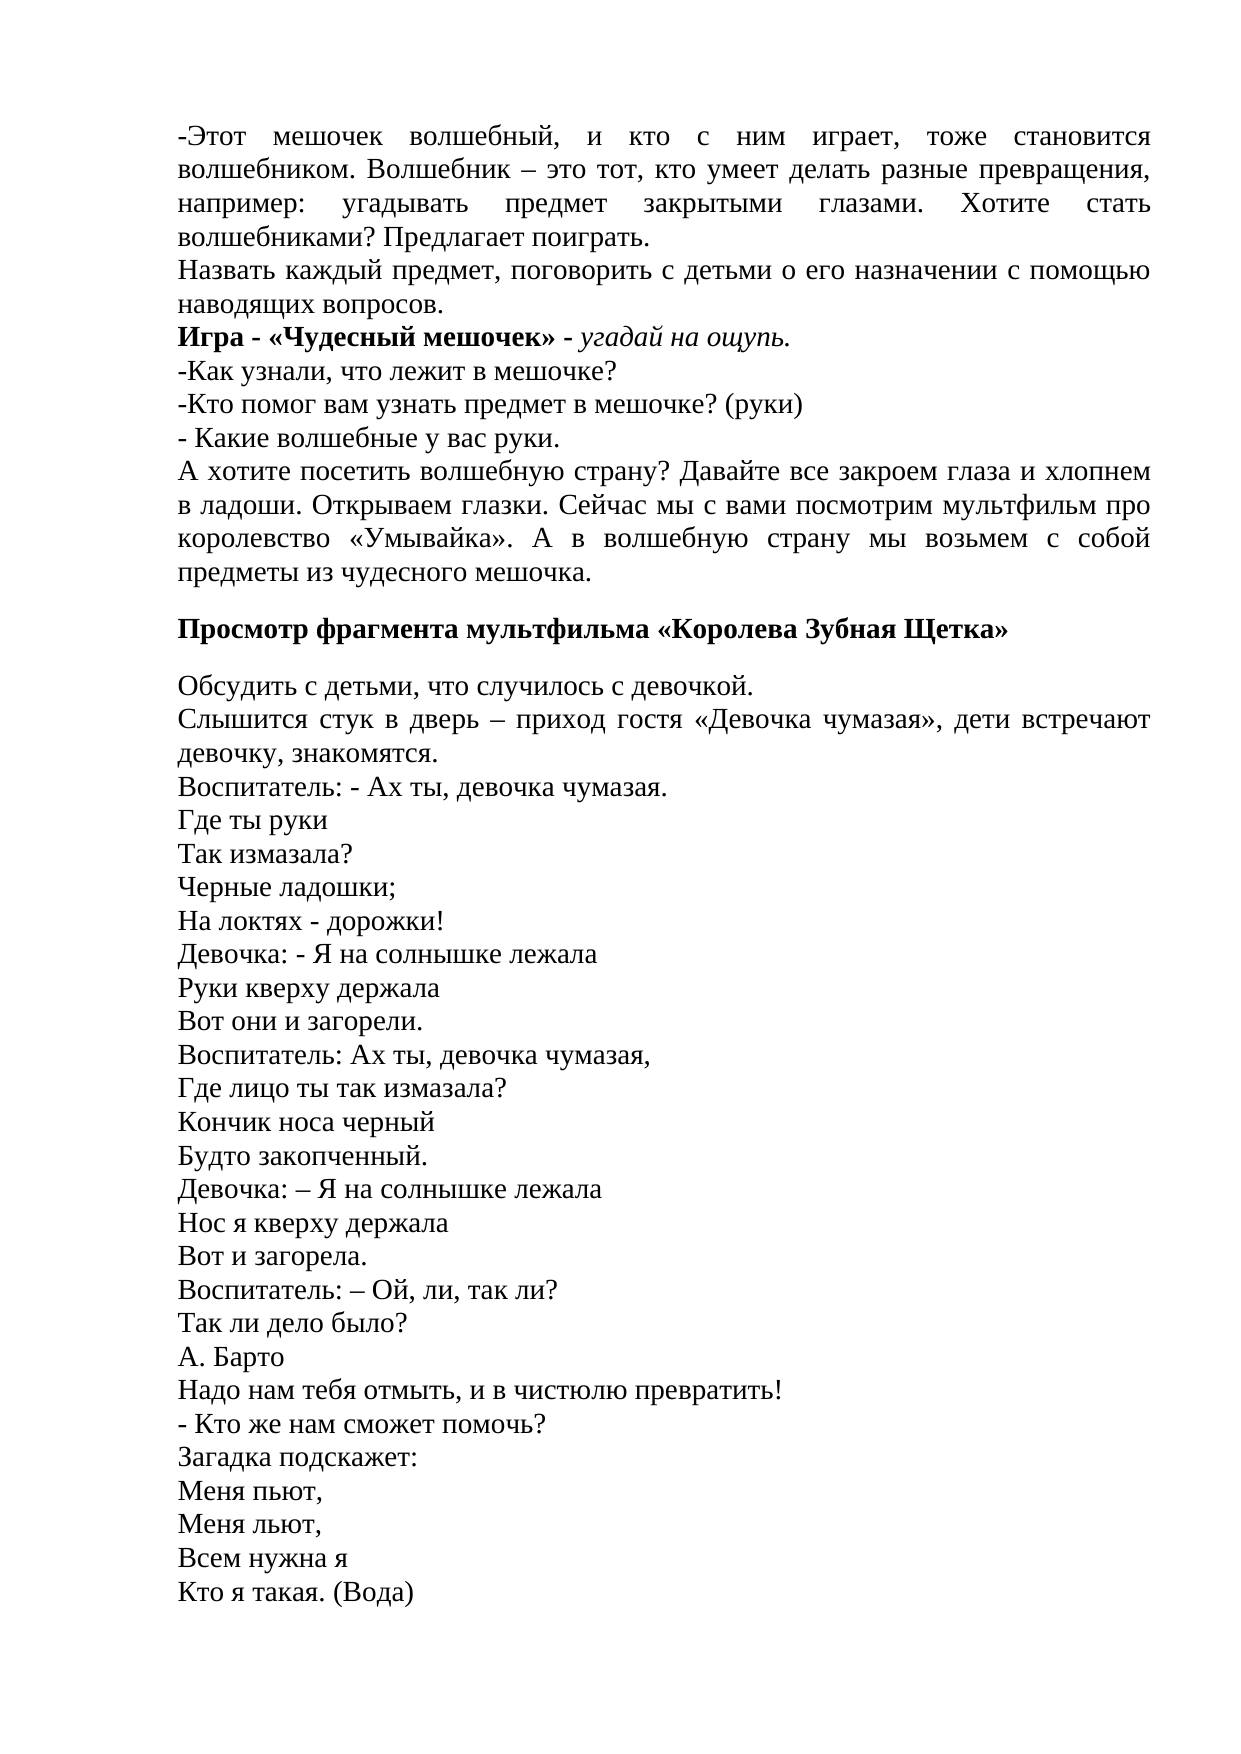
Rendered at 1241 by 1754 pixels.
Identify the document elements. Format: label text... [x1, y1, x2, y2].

text Где ты руки [177, 802, 1152, 836]
text Вот и загорела. [177, 1238, 1152, 1272]
text Так измазала? [177, 836, 1152, 869]
text Просмотр фрагмента мультфильма «Королева Зубная Щетка» [177, 611, 1152, 645]
text Загадка подскажет: [177, 1439, 1152, 1473]
text Всем нужна я [177, 1540, 1152, 1574]
text Будто закопченный. [177, 1138, 1152, 1171]
text - Кто же нам сможет помочь? [177, 1406, 1152, 1439]
text -Этот мешочек волшебный, и кто с ним играет, тоже становится волшебником. Волшебник – это тот, кто умеет делать разные превращения, например: угадывать предмет закрытыми глазами. Хотите стать волшебниками? Предлагает поиграть. [177, 118, 1152, 252]
text Воспитатель: Ах ты, девочка чумазая, [177, 1037, 1152, 1071]
text На локтях - дорожки! [177, 903, 1152, 936]
text Воспитатель: - Ах ты, девочка чумазая. [177, 769, 1152, 802]
text А хотите посетить волшебную страну? Давайте все закроем глаза и хлопнем в ладоши. Открываем глазки. Сейчас мы с вами посмотрим мультфильм про королевство «Умывайка». А в волшебную страну мы возьмем с собой предметы из чудесного мешочка. [177, 453, 1152, 588]
text Девочка: – Я на солнышке лежала [177, 1171, 1152, 1205]
text Игра - «Чудесный мешочек» - угадай на ощупь. [177, 319, 1152, 353]
text Нос я кверху держала [177, 1205, 1152, 1238]
text Меня льют, [177, 1507, 1152, 1540]
text Где лицо ты так измазала? [177, 1071, 1152, 1104]
text -Как узнали, что лежит в мешочке? [177, 353, 1152, 386]
text Назвать каждый предмет, поговорить с детьми о его назначении с помощью наводящих вопросов. [177, 252, 1152, 319]
text Кончик носа черный [177, 1104, 1152, 1138]
text Воспитатель: – Ой, ли, так ли? [177, 1272, 1152, 1305]
text Кто я такая. (Вода) [177, 1574, 1152, 1607]
text Черные ладошки; [177, 869, 1152, 903]
text Девочка: - Я на солнышке лежала [177, 936, 1152, 970]
text Надо нам тебя отмыть, и в чистюлю превратить! [177, 1372, 1152, 1406]
text Так ли дело было? [177, 1305, 1152, 1339]
text -Кто помог вам узнать предмет в мешочке? (руки) [177, 386, 1152, 420]
text Вот они и загорели. [177, 1003, 1152, 1037]
text Руки кверху держала [177, 970, 1152, 1003]
text Обсудить с детьми, что случилось с девочкой. [177, 668, 1152, 702]
text - Какие волшебные у вас руки. [177, 420, 1152, 453]
text Слышится стук в дверь – приход гостя «Девочка чумазая», дети встречают девочку, знакомятся. [177, 702, 1152, 769]
text Меня пьют, [177, 1473, 1152, 1507]
text А. Барто [177, 1339, 1152, 1372]
